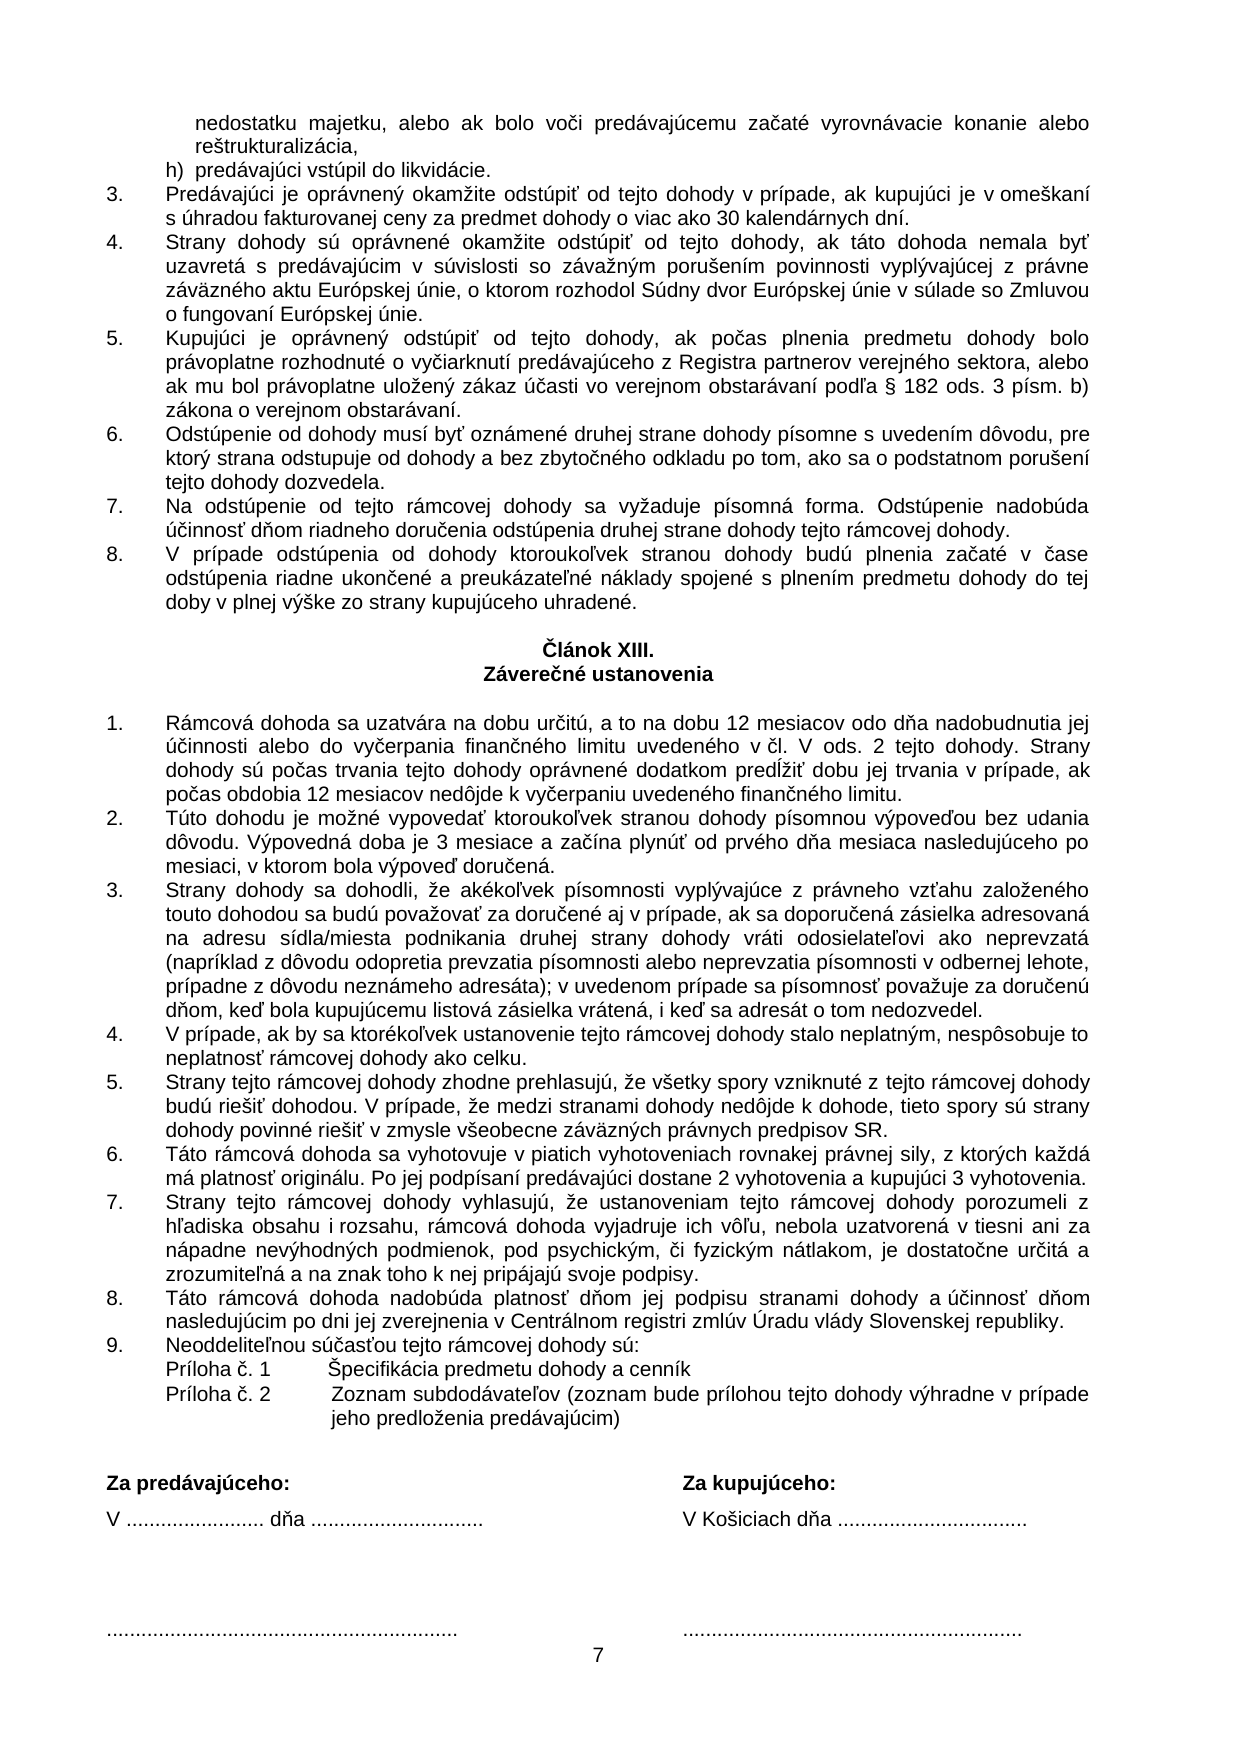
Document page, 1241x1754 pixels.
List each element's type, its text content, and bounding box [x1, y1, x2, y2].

text Túto dohodu je možné vypovedať ktoroukoľvek stranou dohody písomnou výpoveďou bez udania dôvodu. Výpovedná doba je 3 mesiace a začína plynúť od prvého dňa mesiaca nasledujúceho po mesiaci, v ktorom bola výpoveď doručená. [106, 806, 1090, 878]
text V prípade odstúpenia od dohody ktoroukoľvek stranou dohody budú plnenia začaté v čase odstúpenia riadne ukončené a preukázateľné náklady spojené s plnením predmetu dohody do tej doby v plnej výške zo strany kupujúceho uhradené. [106, 542, 1090, 613]
text Strany dohody sú oprávnené okamžite odstúpiť od tejto dohody, ak táto dohoda nemala byť uzavretá s predávajúcim v súvislosti so závažným porušením povinnosti vyplývajúcej z právne záväzného aktu Európskej únie, o ktorom rozhodol Súdny dvor Európskej únie v súlade so Zmluvou o fungovaní Európskej únie. [106, 230, 1090, 326]
text V ........................ dňa .............................. V Košiciach dňa ................................. [106, 1507, 1090, 1531]
text Príloha č. 2 Zoznam subdodávateľov (zoznam bude prílohou tejto dohody výhradne v prípade jeho predloženia predávajúcim) [165, 1381, 1090, 1429]
text Strany tejto rámcovej dohody vyhlasujú, že ustanoveniam tejto rámcovej dohody porozumeli z hľadiska obsahu i rozsahu, rámcová dohoda vyjadruje ich vôľu, nebola uzatvorená v tiesni ani za nápadne nevýhodných podmienok, pod psychickým, či fyzickým nátlakom, je dostatočne určitá a zrozumiteľná a na znak toho k nej pripájajú svoje podpisy. [106, 1189, 1090, 1285]
text Strany dohody sa dohodli, že akékoľvek písomnosti vyplývajúce z právneho vzťahu založeného touto dohodou sa budú považovať za doručené aj v prípade, ak sa doporučená zásielka adresovaná na adresu sídla/miesta podnikania druhej strany dohody vráti odosielateľovi ako neprevzatá (napríklad z dôvodu odopretia prevzatia písomnosti alebo neprevzatia písomnosti v odbernej lehote, prípadne z dôvodu neznámeho adresáta); v uvedenom prípade sa písomnosť považuje za doručenú dňom, keď bola kupujúcemu listová zásielka vrátená, i keď sa adresát o tom nedozvedel. [106, 878, 1090, 1022]
text Táto rámcová dohoda nadobúda platnosť dňom jej podpisu stranami dohody a účinnosť dňom nasledujúcim po dni jej zverejnenia v Centrálnom registri zmlúv Úradu vlády Slovenskej republiky. [106, 1285, 1090, 1333]
text Strany tejto rámcovej dohody zhodne prehlasujú, že všetky spory vzniknuté z tejto rámcovej dohody budú riešiť dohodou. V prípade, že medzi stranami dohody nedôjde k dohode, tieto spory sú strany dohody povinné riešiť v zmysle všeobecne záväzných právnych predpisov SR. [106, 1070, 1090, 1142]
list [165, 110, 1090, 158]
text Článok XIII. [106, 637, 1090, 661]
list predávajúci vstúpil do likvidácie. [165, 158, 1090, 182]
text ............................................................. ........................................................... [106, 1616, 1090, 1640]
text Odstúpenie od dohody musí byť oznámené druhej strane dohody písomne s uvedením dôvodu, pre ktorý strana odstupuje od dohody a bez zbytočného odkladu po tom, ako sa o podstatnom porušení tejto dohody dozvedela. [106, 422, 1090, 494]
text V prípade, ak by sa ktorékoľvek ustanovenie tejto rámcovej dohody stalo neplatným, nespôsobuje to neplatnosť rámcovej dohody ako celku. [106, 1022, 1090, 1070]
text Príloha č. 1 Špecifikácia predmetu dohody a cenník [106, 1357, 1090, 1381]
text Za predávajúceho: Za kupujúceho: [106, 1471, 1090, 1494]
text Na odstúpenie od tejto rámcovej dohody sa vyžaduje písomná forma. Odstúpenie nadobúda účinnosť dňom riadneho doručenia odstúpenia druhej strane dohody tejto rámcovej dohody. [106, 494, 1090, 542]
text Táto rámcová dohoda sa vyhotovuje v piatich vyhotoveniach rovnakej právnej sily, z ktorých každá má platnosť originálu. Po jej podpísaní predávajúci dostane 2 vyhotovenia a kupujúci 3 vyhotovenia. [106, 1142, 1090, 1189]
text Predávajúci je oprávnený okamžite odstúpiť od tejto dohody v prípade, ak kupujúci je v omeškaní s úhradou fakturovanej ceny za predmet dohody o viac ako 30 kalendárnych dní. [106, 182, 1090, 230]
list Rámcová dohoda sa uzatvára na dobu určitú, a to na dobu 12 mesiacov odo dňa nadobudnutia jej účinnosti alebo do vyčerpania finančného limitu uvedeného v čl. V ods. 2 tejto dohody. Strany dohody sú počas trvania tejto dohody oprávnené dodatkom predĺžiť dobu jej trvania v prípade, ak počas obdobia 12 mesiacov nedôjde k vyčerpaniu uvedeného finančného limitu. [106, 710, 1090, 806]
text Kupujúci je oprávnený odstúpiť od tejto dohody, ak počas plnenia predmetu dohody bolo právoplatne rozhodnuté o vyčiarknutí predávajúceho z Registra partnerov verejného sektora, alebo ak mu bol právoplatne uložený zákaz účasti vo verejnom obstarávaní podľa § 182 ods. 3 písm. b) zákona o verejnom obstarávaní. [106, 326, 1090, 422]
text Záverečné ustanovenia [106, 661, 1090, 685]
text Neoddeliteľnou súčasťou tejto rámcovej dohody sú: [106, 1333, 1090, 1357]
